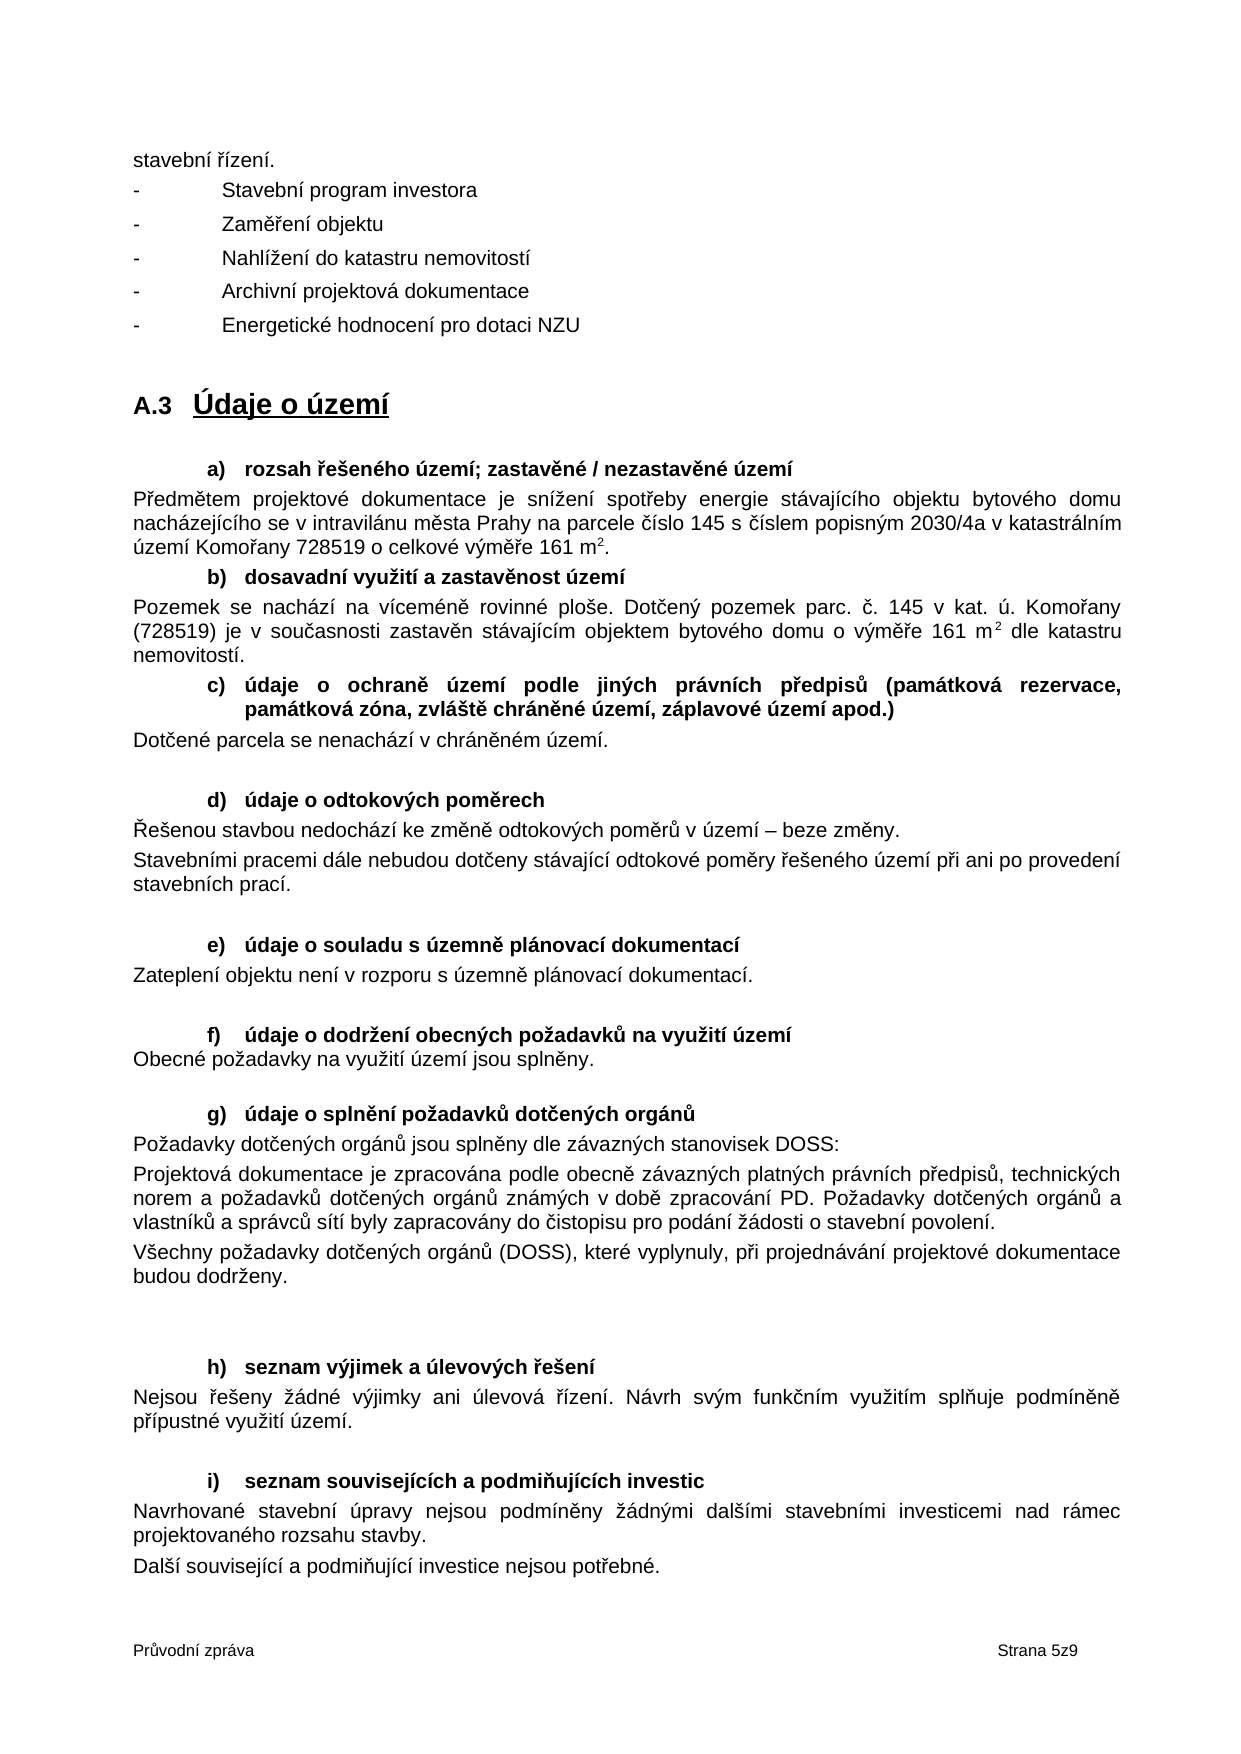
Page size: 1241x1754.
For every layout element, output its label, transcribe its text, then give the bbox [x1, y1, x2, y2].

text Předmětem projektové dokumentace je snížení spotřeby energie stávajícího objektu bytového domu nacházejícího se v intravilánu města Prahy na parcele číslo 145 s číslem popisným 2030/4a v katastrálním území Komořany 728519 o celkové výměře 161 m2. [133, 487, 1122, 559]
text Další související a podmiňující investice nejsou potřebné. [133, 1553, 1122, 1577]
text Obecné požadavky na využití území jsou splněny. [133, 1047, 1122, 1071]
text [133, 148, 1122, 172]
subtitle seznam souvisejících a podmiňujících investic [207, 1469, 1122, 1493]
subtitle seznam výjimek a úlevových řešení [207, 1354, 1122, 1378]
subtitle údaje o splnění požadavků dotčených orgánů [207, 1101, 1122, 1125]
subtitle údaje o dodržení obecných požadavků na využití území [207, 1023, 1122, 1047]
text - Energetické hodnocení pro dotaci NZU [133, 313, 1122, 337]
text - Stavební program investora [133, 178, 1122, 202]
text - Nahlížení do katastru nemovitostí [133, 245, 1122, 269]
subtitle údaje o odtokových poměrech [207, 788, 1122, 812]
list dosavadní využití a zastavěnost území [207, 565, 1122, 589]
text Navrhované stavební úpravy nejsou podmíněny žádnými dalšími stavebními investicemi nad rámec projektovaného rozsahu stavby. [133, 1499, 1122, 1547]
subtitle údaje o ochraně území podle jiných právních předpisů (památková rezervace, památková zóna, zvláště chráněné území, záplavové území apod.) [207, 673, 1122, 721]
text Nejsou řešeny žádné výjimky ani úlevová řízení. Návrh svým funkčním využitím splňuje podmíněně přípustné využití území. [133, 1385, 1122, 1433]
text - Archivní projektová dokumentace [133, 279, 1122, 303]
text - Zaměření objektu [133, 212, 1122, 236]
text Dotčené parcela se nenachází v chráněném území. [133, 727, 1122, 751]
text Řešenou stavbou nedochází ke změně odtokových poměrů v území – beze změny. [133, 818, 1122, 842]
subtitle údaje o souladu s územně plánovací dokumentací [207, 933, 1122, 957]
text Všechny požadavky dotčených orgánů (DOSS), které vyplynuly, při projednávání projektové dokumentace budou dodrženy. [133, 1240, 1122, 1288]
text Požadavky dotčených orgánů jsou splněny dle závazných stanovisek DOSS: [133, 1132, 1122, 1156]
text Stavebními pracemi dále nebudou dotčeny stávající odtokové poměry řešeného území při ani po provedení stavebních prací. [133, 848, 1122, 896]
text Projektová dokumentace je zpracována podle obecně závazných platných právních předpisů, technických norem a požadavků dotčených orgánů známých v době zpracování PD. Požadavky dotčených orgánů a vlastníků a správců sítí byly zapracovány do čistopisu pro podání žádosti o stavební povolení. [133, 1162, 1122, 1234]
subtitle Údaje o území [133, 387, 1122, 420]
text Pozemek se nachází na víceméně rovinné ploše. Dotčený pozemek parc. č. 145 v kat. ú. Komořany (728519) je v současnosti zastavěn stávajícím objektem bytového domu o výměře 161 m2 dle katastru nemovitostí. [133, 595, 1122, 667]
text Zateplení objektu není v rozporu s územně plánovací dokumentací. [133, 963, 1122, 987]
subtitle rozsah řešeného území; zastavěné / nezastavěné území [207, 457, 1122, 481]
